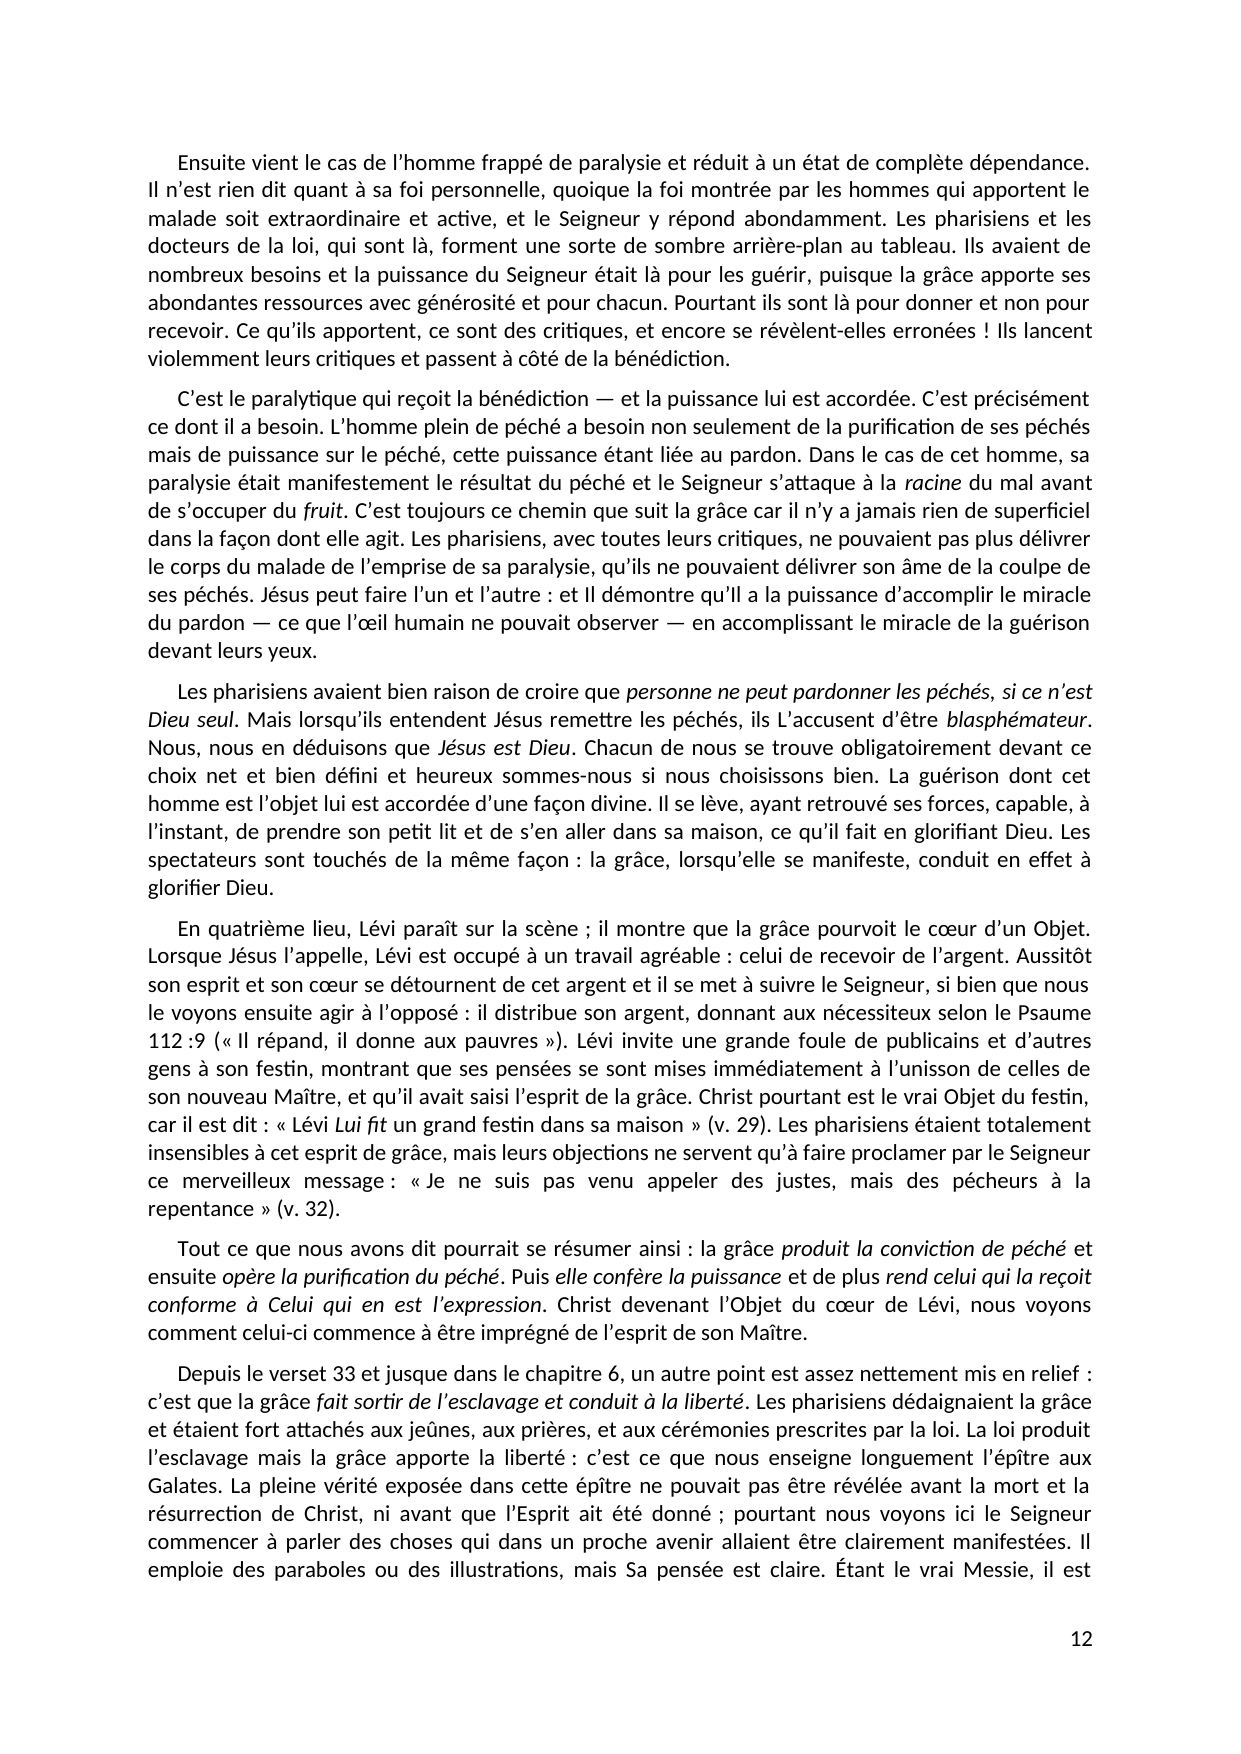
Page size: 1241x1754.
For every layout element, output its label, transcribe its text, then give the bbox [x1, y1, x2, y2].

text Les pharisiens avaient bien raison de croire que personne ne peut pardonner les péchés, si ce n’est Dieu seul. Mais lorsqu’ils entendent Jésus remettre les péchés, ils L’accusent d’être blasphémateur. Nous, nous en déduisons que Jésus est Dieu. Chacun de nous se trouve obligatoirement devant ce choix net et bien défini et heureux sommes-nous si nous choisissons bien. La guérison dont cet homme est l’objet lui est accordée d’une façon divine. Il se lève, ayant retrouvé ses forces, capable, à l’instant, de prendre son petit lit et de s’en aller dans sa maison, ce qu’il fait en glorifiant Dieu. Les spectateurs sont touchés de la même façon : la grâce, lorsqu’elle se manifeste, conduit en effet à glorifier Dieu. [148, 677, 1093, 901]
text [148, 1359, 1093, 1583]
text C’est le paralytique qui reçoit la bénédiction — et la puissance lui est accordée. C’est précisément ce dont il a besoin. L’homme plein de péché a besoin non seulement de la purification de ses péchés mais de puissance sur le péché, cette puissance étant liée au pardon. Dans le cas de cet homme, sa paralysie était manifestement le résultat du péché et le Seigneur s’attaque à la racine du mal avant de s’occuper du fruit. C’est toujours ce chemin que suit la grâce car il n’y a jamais rien de superficiel dans la façon dont elle agit. Les pharisiens, avec toutes leurs critiques, ne pouvaient pas plus délivrer le corps du malade de l’emprise de sa paralysie, qu’ils ne pouvaient délivrer son âme de la coulpe de ses péchés. Jésus peut faire l’un et l’autre : et Il démontre qu’Il a la puissance d’accomplir le miracle du pardon — ce que l’œil humain ne pouvait observer — en accomplissant le miracle de la guérison devant leurs yeux. [148, 384, 1093, 664]
text Tout ce que nous avons dit pourrait se résumer ainsi : la grâce produit la conviction de péché et ensuite opère la purification du péché. Puis elle confère la puissance et de plus rend celui qui la reçoit conforme à Celui qui en est l’expression. Christ devenant l’Objet du cœur de Lévi, nous voyons comment celui-ci commence à être imprégné de l’esprit de son Maître. [148, 1234, 1093, 1346]
text En quatrième lieu, Lévi paraît sur la scène ; il montre que la grâce pourvoit le cœur d’un Objet. Lorsque Jésus l’appelle, Lévi est occupé à un travail agréable : celui de recevoir de l’argent. Aussitôt son esprit et son cœur se détournent de cet argent et il se met à suivre le Seigneur, si bien que nous le voyons ensuite agir à l’opposé : il distribue son argent, donnant aux nécessiteux selon le Psaume 112 :9 (« Il répand, il donne aux pauvres »). Lévi invite une grande foule de publicains et d’autres gens à son festin, montrant que ses pensées se sont mises immédiatement à l’unisson de celles de son nouveau Maître, et qu’il avait saisi l’esprit de la grâce. Christ pourtant est le vrai Objet du festin, car il est dit : « Lévi Lui fit un grand festin dans sa maison » (v. 29). Les pharisiens étaient totalement insensibles à cet esprit de grâce, mais leurs objections ne servent qu’à faire proclamer par le Seigneur ce merveilleux message : « Je ne suis pas venu appeler des justes, mais des pécheurs à la repentance » (v. 32). [148, 914, 1093, 1222]
text Ensuite vient le cas de l’homme frappé de paralysie et réduit à un état de complète dépendance. Il n’est rien dit quant à sa foi personnelle, quoique la foi montrée par les hommes qui apportent le malade soit extraordinaire et active, et le Seigneur y répond abondamment. Les pharisiens et les docteurs de la loi, qui sont là, forment une sorte de sombre arrière-plan au tableau. Ils avaient de nombreux besoins et la puissance du Seigneur était là pour les guérir, puisque la grâce apporte ses abondantes ressources avec générosité et pour chacun. Pourtant ils sont là pour donner et non pour recevoir. Ce qu’ils apportent, ce sont des critiques, et encore se révèlent-elles erronées ! Ils lancent violemment leurs critiques et passent à côté de la bénédiction. [148, 148, 1093, 372]
